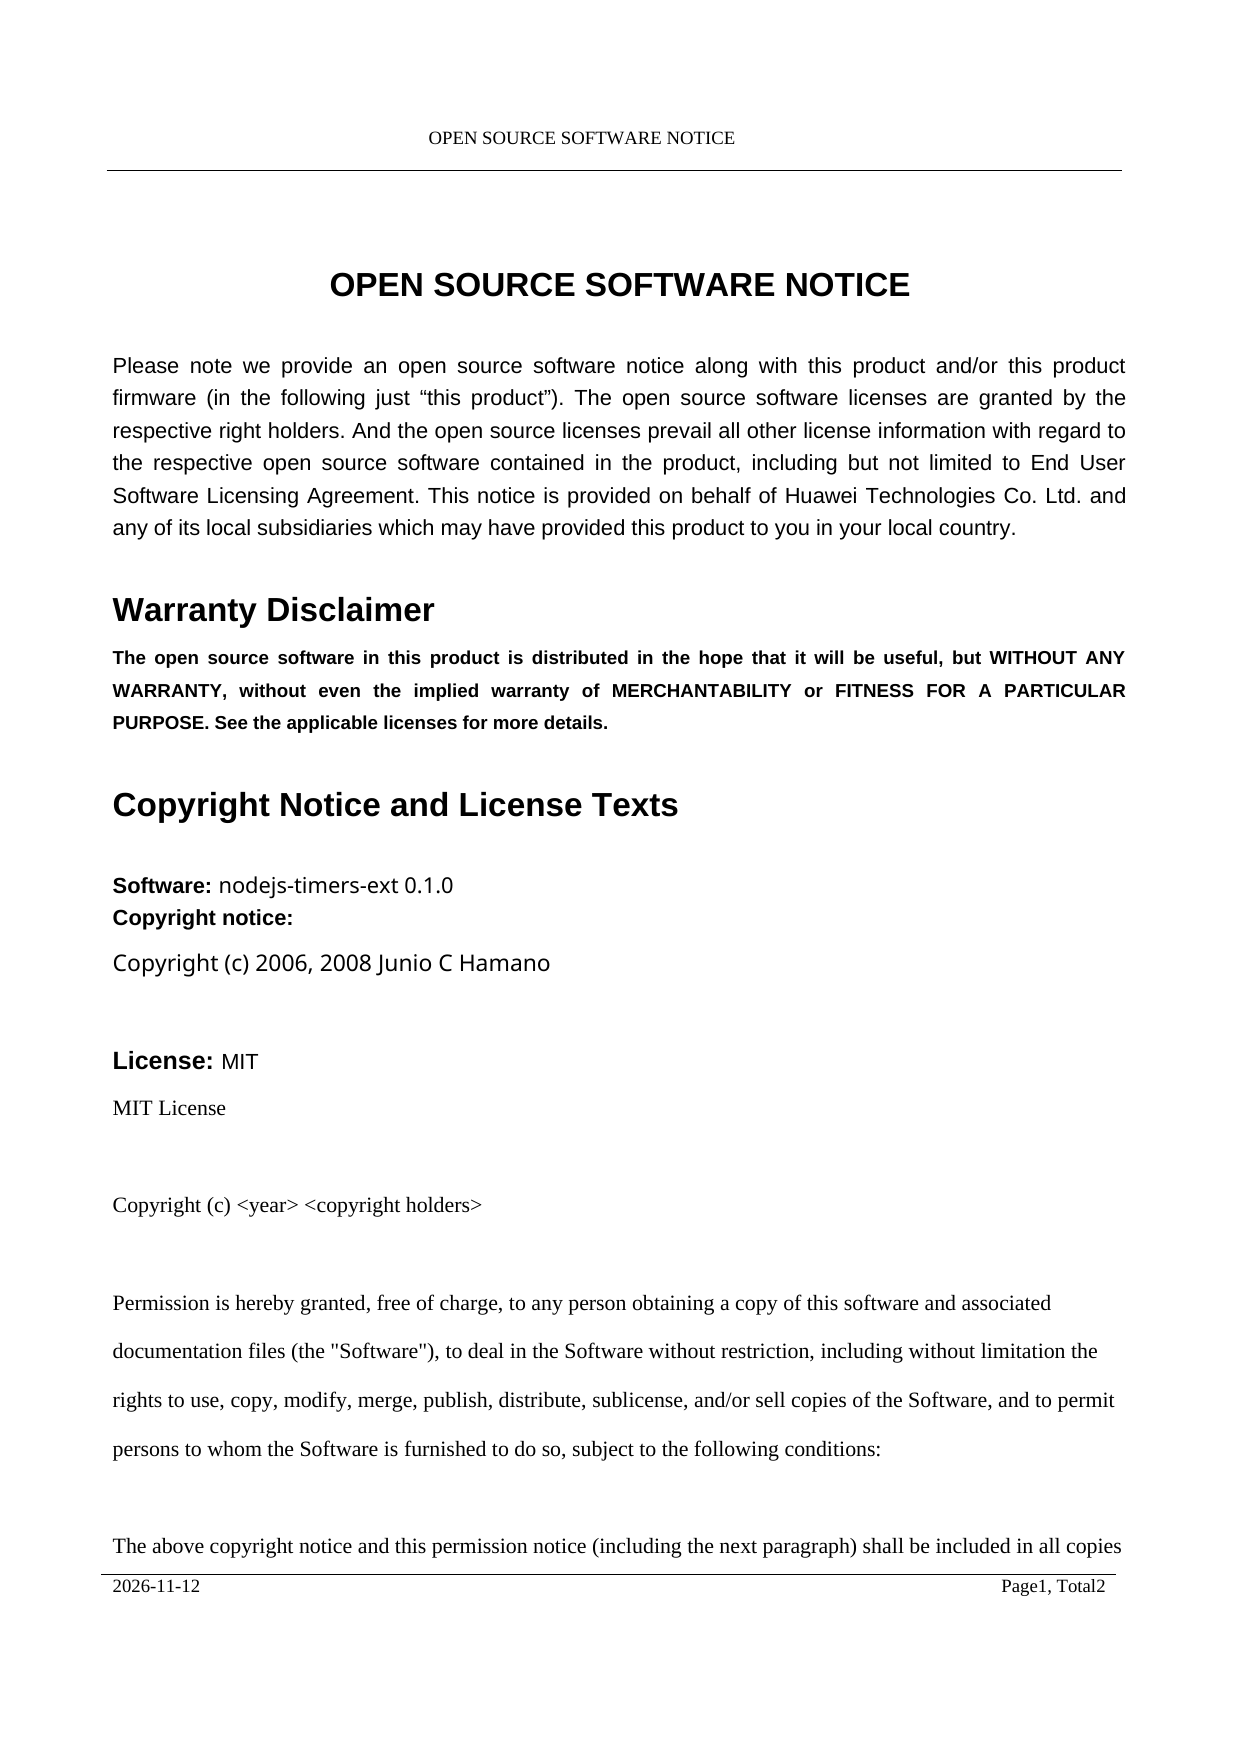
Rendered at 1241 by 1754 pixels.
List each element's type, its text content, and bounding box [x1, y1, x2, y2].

text The open source software in this product is distributed in the hope that it will be useful, but WITHOUT ANY WARRANTY, without even the implied warranty of MERCHANTABILITY or FITNESS FOR A PARTICULAR PURPOSE. See the applicable licenses for more details. [112, 641, 1128, 739]
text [112, 1091, 1128, 1562]
text Software: nodejs-timers-ext 0.1.0 [112, 869, 1128, 901]
text Copyright Notice and License Texts [112, 771, 1128, 836]
text Copyright notice: [112, 901, 1128, 934]
text License: MIT [112, 1044, 1128, 1077]
text Please note we provide an open source software notice along with this product and/or this product firmware (in the following just “this product”). The open source software licenses are granted by the respective right holders. And the open source licenses prevail all other license information with regard to the respective open source software contained in the product, including but not limited to End User Software Licensing Agreement. This notice is provided on behalf of Huawei Technologies Co. Ltd. and any of its local subsidiaries which may have provided this product to you in your local country. [112, 349, 1128, 544]
text Warranty Disclaimer [112, 576, 1128, 641]
text OPEN SOURCE SOFTWARE NOTICE [112, 251, 1128, 316]
text Copyright (c) 2006, 2008 Junio C Hamano [112, 947, 1128, 1028]
